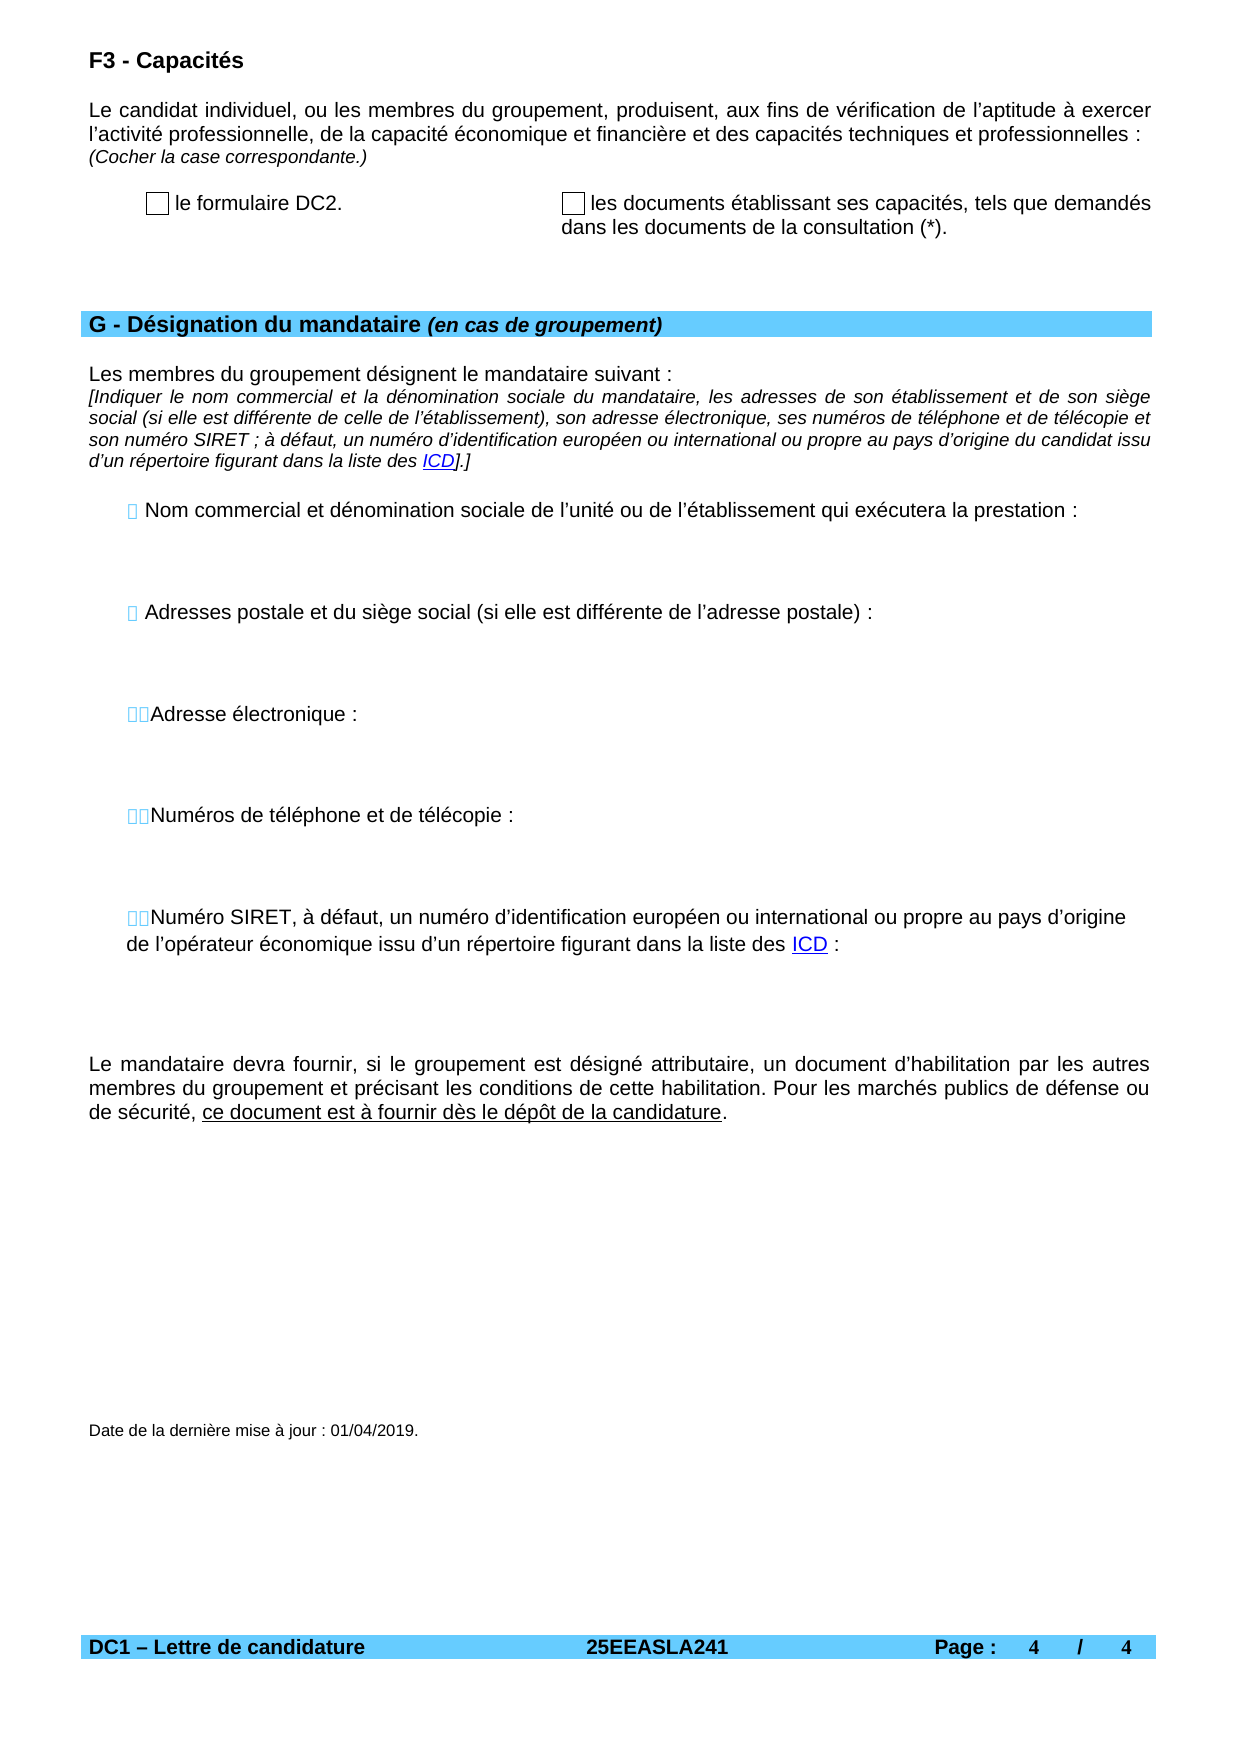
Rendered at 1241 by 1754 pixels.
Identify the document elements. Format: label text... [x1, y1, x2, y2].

text Date de la dernière mise à jour : 01/04/2019. [89, 1421, 1152, 1440]
text le formulaire DC2. les documents établissant ses capacités, tels que demandés dans les documents de la consultation (*). [146, 191, 1152, 239]
text  Nom commercial et dénomination sociale de l’unité ou de l’établissement qui exécutera la prestation : [126, 496, 1152, 525]
text Numéro SIRET, à défaut, un numéro d’identification européen ou international ou propre au pays d’origine de l’opérateur économique issu d’un répertoire figurant dans la liste des ICD : [126, 902, 1152, 956]
text [Indiquer le nom commercial et la dénomination sociale du mandataire, les adresses de son établissement et de son siège social (si elle est différente de celle de l’établissement), son adresse électronique, ses numéros de téléphone et de télécopie et son numéro SIRET ; à défaut, un numéro d’identification européen ou international ou propre au pays d’origine du candidat issu d’un répertoire figurant dans la liste des ICD].] [89, 385, 1152, 472]
text  Adresses postale et du siège social (si elle est différente de l’adresse postale) : [126, 597, 1152, 627]
text Numéros de téléphone et de télécopie : [126, 801, 1152, 830]
text Adresse électronique : [126, 699, 1152, 729]
text (Cocher la case correspondante.) [89, 146, 1152, 167]
text Le candidat individuel, ou les membres du groupement, produisent, aux fins de vérification de l’aptitude à exercer l’activité professionnelle, de la capacité économique et financière et des capacités techniques et professionnelles : [89, 98, 1152, 146]
text Les membres du groupement désignent le mandataire suivant : [89, 361, 1152, 385]
text Le mandataire devra fournir, si le groupement est désigné attributaire, un document d’habilitation par les autres membres du groupement et précisant les conditions de cette habilitation. Pour les marchés publics de défense ou de sécurité, ce document est à fournir dès le dépôt de la candidature. [89, 1052, 1152, 1124]
text F3 - Capacités [89, 47, 1152, 74]
table_header G - Désignation du mandataire (en cas de groupement) [81, 311, 1152, 337]
